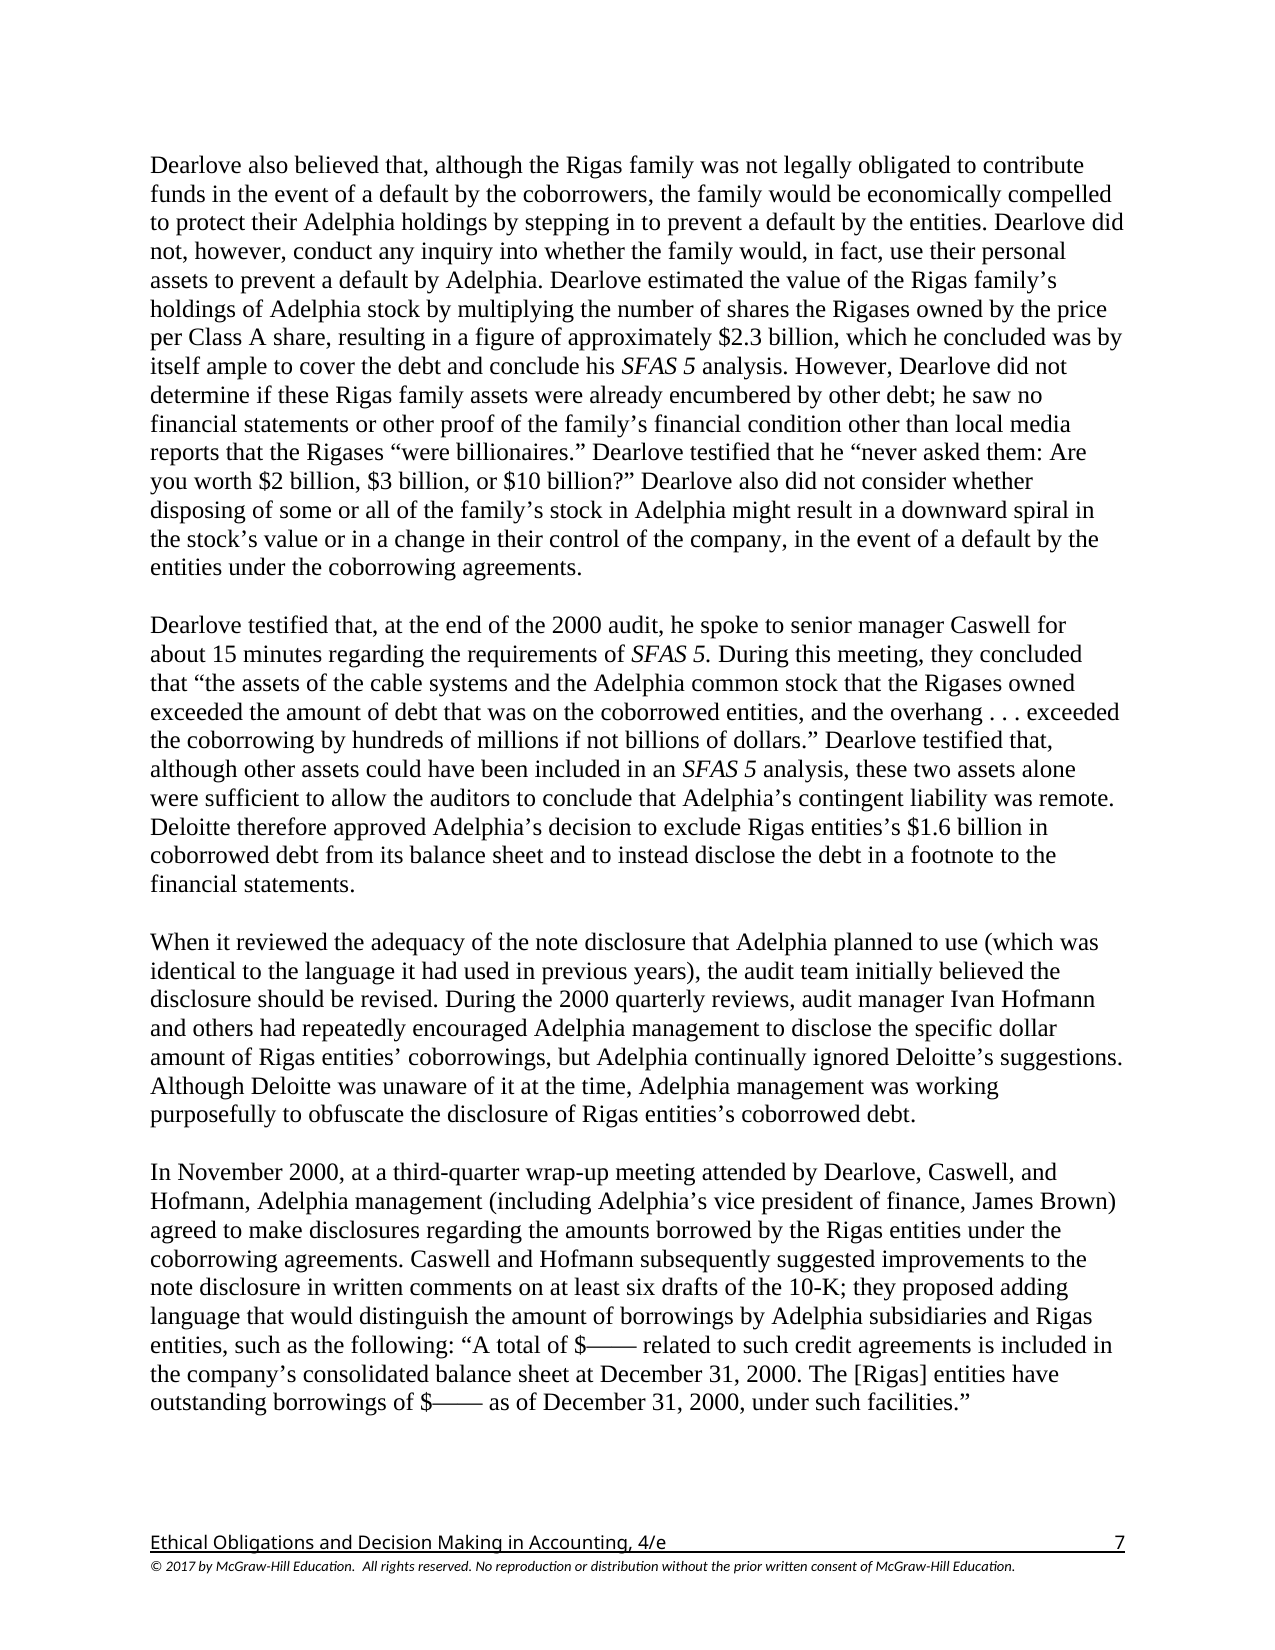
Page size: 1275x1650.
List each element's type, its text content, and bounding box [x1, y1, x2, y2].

text When it reviewed the adequacy of the note disclosure that Adelphia planned to use (which was identical to the language it had used in previous years), the audit team initially believed the disclosure should be revised. During the 2000 quarterly reviews, audit manager Ivan Hofmann and others had repeatedly encouraged Adelphia management to disclose the specific dollar amount of Rigas entities’ coborrowings, but Adelphia continually ignored Deloitte’s suggestions. Although Deloitte was unaware of it at the time, Adelphia management was working purposefully to obfuscate the disclosure of Rigas entities’s coborrowed debt. [150, 927, 1125, 1128]
text Dearlove also believed that, although the Rigas family was not legally obligated to contribute funds in the event of a default by the coborrowers, the family would be economically compelled to protect their Adelphia holdings by stepping in to prevent a default by the entities. Dearlove did not, however, conduct any inquiry into whether the family would, in fact, use their personal assets to prevent a default by Adelphia. Dearlove estimated the value of the Rigas family’s holdings of Adelphia stock by multiplying the number of shares the Rigases owned by the price per Class A share, resulting in a figure of approximately $2.3 billion, which he concluded was by itself ample to cover the debt and conclude his SFAS 5 analysis. However, Dearlove did not determine if these Rigas family assets were already encumbered by other debt; he saw no financial statements or other proof of the family’s financial condition other than local media reports that the Rigases “were billionaires.” Dearlove testified that he “never asked them: Are you worth $2 billion, $3 billion, or $10 billion?” Dearlove also did not consider whether disposing of some or all of the family’s stock in Adelphia might result in a downward spiral in the stock’s value or in a change in their control of the company, in the event of a default by the entities under the coborrowing agreements. [150, 150, 1125, 581]
text In November 2000, at a third-quarter wrap-up meeting attended by Dearlove, Caswell, and Hofmann, Adelphia management (including Adelphia’s vice president of finance, James Brown) agreed to make disclosures regarding the amounts borrowed by the Rigas entities under the coborrowing agreements. Caswell and Hofmann subsequently suggested improvements to the note disclosure in written comments on at least six drafts of the 10-K; they proposed adding language that would distinguish the amount of borrowings by Adelphia subsidiaries and Rigas entities, such as the following: “A total of $—— related to such credit agreements is included in the company’s consolidated balance sheet at December 31, 2000. The [Rigas] entities have outstanding borrowings of $—— as of December 31, 2000, under such facilities.” [150, 1157, 1125, 1416]
text Dearlove testified that, at the end of the 2000 audit, he spoke to senior manager Caswell for about 15 minutes regarding the requirements of SFAS 5. During this meeting, they concluded that “the assets of the cable systems and the Adelphia common stock that the Rigases owned exceeded the amount of debt that was on the coborrowed entities, and the overhang . . . exceeded the coborrowing by hundreds of millions if not billions of dollars.” Dearlove testified that, although other assets could have been included in an SFAS 5 analysis, these two assets alone were sufficient to allow the auditors to conclude that Adelphia’s contingent liability was remote. Deloitte therefore approved Adelphia’s decision to exclude Rigas entities’s $1.6 billion in coborrowed debt from its balance sheet and to instead disclose the debt in a footnote to the financial statements. [150, 610, 1125, 898]
